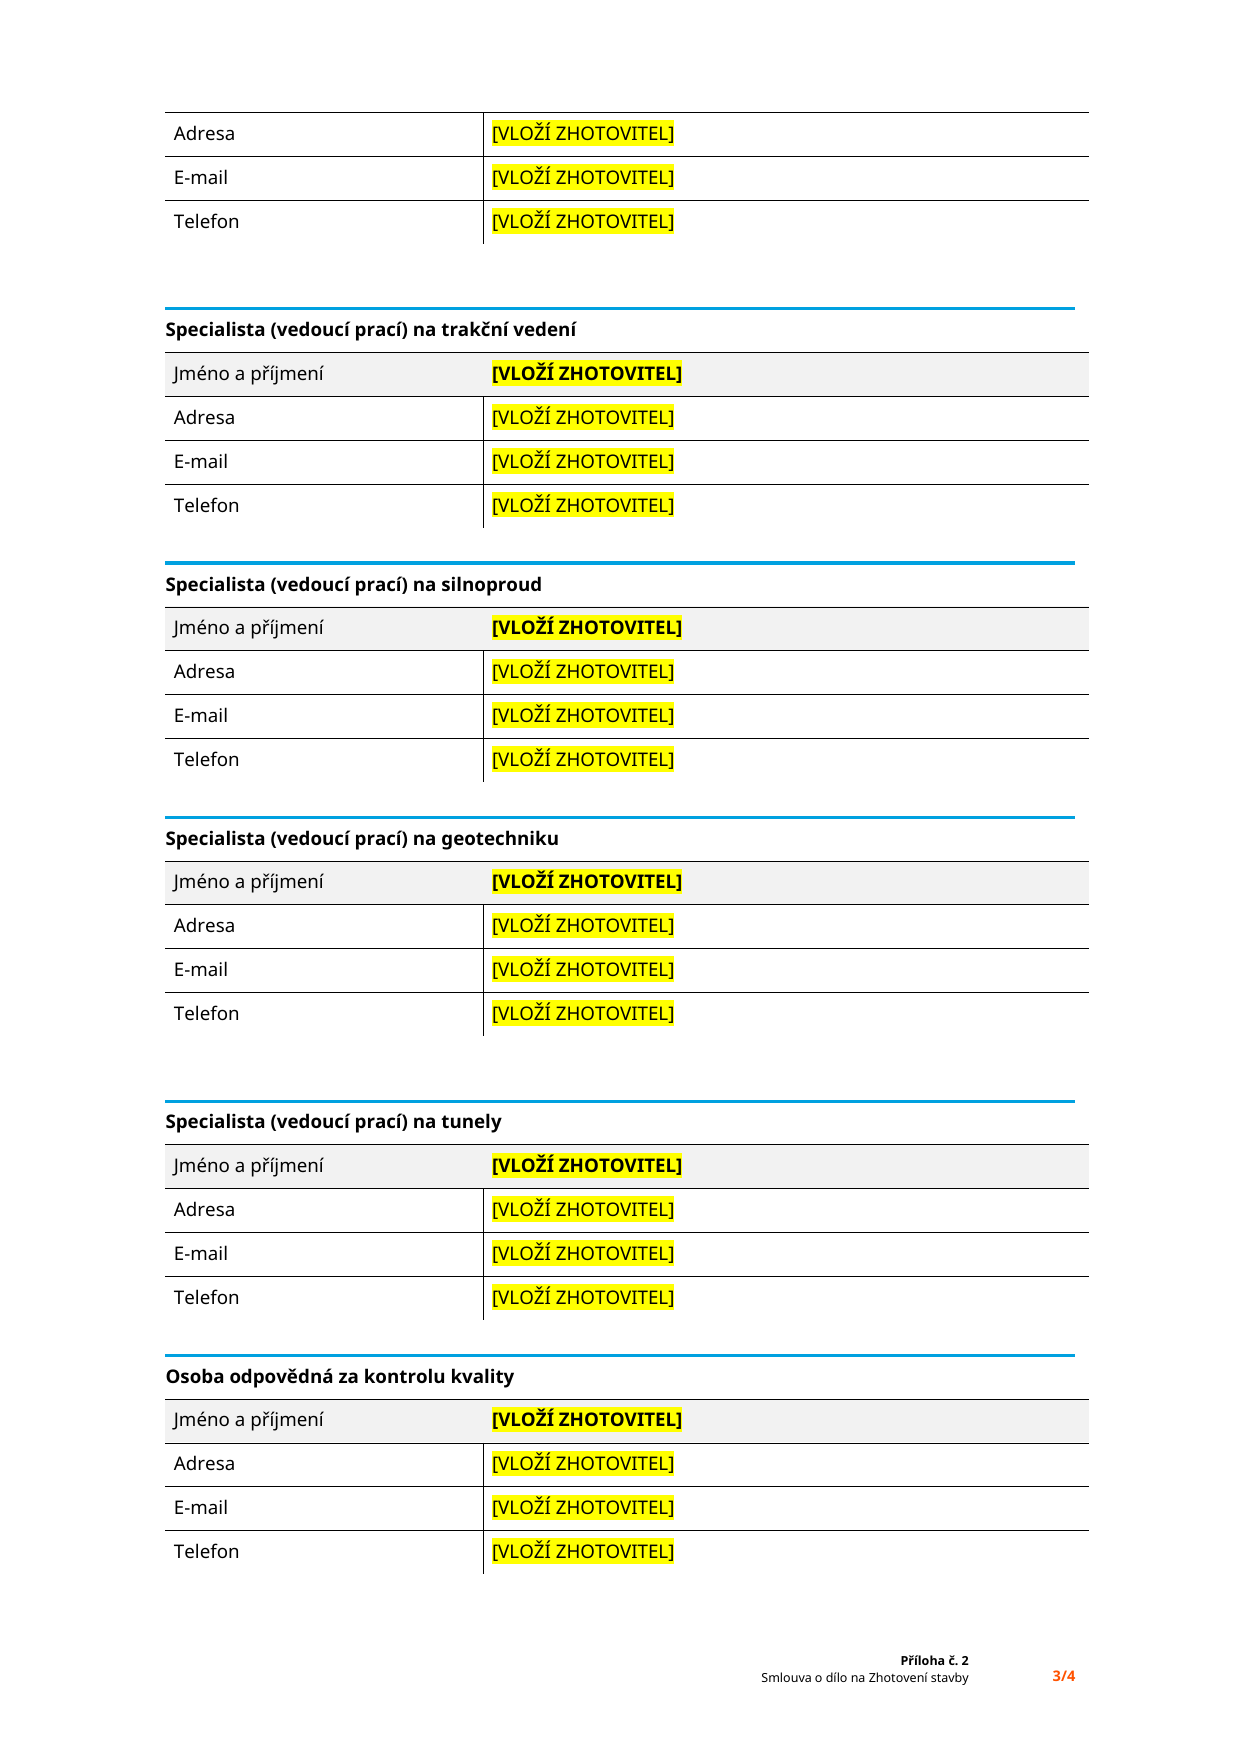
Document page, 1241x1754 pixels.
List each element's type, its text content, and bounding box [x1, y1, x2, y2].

table_cell [VLOŽÍ ZHOTOVITEL] [484, 993, 1089, 1036]
table_cell Telefon [165, 1531, 483, 1574]
table_cell [VLOŽÍ ZHOTOVITEL] [484, 695, 1089, 738]
table_cell Adresa [165, 1189, 483, 1232]
text Specialista (vedoucí prací) na silnoproud [165, 565, 1075, 596]
table_header [VLOŽÍ ZHOTOVITEL] [484, 353, 1089, 396]
table_cell E-mail [165, 1487, 483, 1530]
table_cell Telefon [165, 201, 483, 244]
table_cell [VLOŽÍ ZHOTOVITEL] [484, 739, 1089, 782]
table_cell [VLOŽÍ ZHOTOVITEL] [484, 651, 1089, 694]
table_cell Adresa [165, 397, 483, 440]
table_header [VLOŽÍ ZHOTOVITEL] [484, 608, 1089, 650]
table_cell E-mail [165, 695, 483, 738]
table_cell [VLOŽÍ ZHOTOVITEL] [484, 1233, 1089, 1276]
table_cell [VLOŽÍ ZHOTOVITEL] [484, 1531, 1089, 1574]
table_cell [VLOŽÍ ZHOTOVITEL] [484, 157, 1089, 200]
table_cell Adresa [165, 651, 483, 694]
table_header Jméno a příjmení [165, 1400, 484, 1442]
table_cell Adresa [165, 905, 483, 948]
table_header Jméno a příjmení [165, 1145, 484, 1188]
table_cell [VLOŽÍ ZHOTOVITEL] [484, 113, 1089, 156]
table_cell [VLOŽÍ ZHOTOVITEL] [484, 1189, 1089, 1232]
table_cell [VLOŽÍ ZHOTOVITEL] [484, 1487, 1089, 1530]
table_cell [VLOŽÍ ZHOTOVITEL] [484, 485, 1089, 528]
text Osoba odpovědná za kontrolu kvality [165, 1357, 1075, 1388]
table_header [VLOŽÍ ZHOTOVITEL] [484, 1400, 1089, 1442]
table_cell E-mail [165, 441, 483, 484]
text Specialista (vedoucí prací) na trakční vedení [165, 310, 1075, 342]
table_header Jméno a příjmení [165, 608, 484, 650]
table_cell [VLOŽÍ ZHOTOVITEL] [484, 1444, 1089, 1486]
table_header Jméno a příjmení [165, 862, 484, 904]
table_cell Adresa [165, 113, 483, 156]
table_cell Telefon [165, 993, 483, 1036]
table_cell E-mail [165, 1233, 483, 1276]
table_cell Adresa [165, 1444, 483, 1486]
table_cell [VLOŽÍ ZHOTOVITEL] [484, 201, 1089, 244]
table_cell E-mail [165, 157, 483, 200]
text Specialista (vedoucí prací) na tunely [165, 1103, 1075, 1134]
table_cell [VLOŽÍ ZHOTOVITEL] [484, 441, 1089, 484]
text Specialista (vedoucí prací) na geotechniku [165, 819, 1075, 851]
table_cell [VLOŽÍ ZHOTOVITEL] [484, 949, 1089, 992]
table_cell E-mail [165, 949, 483, 992]
table_header Jméno a příjmení [165, 353, 484, 396]
table_cell [VLOŽÍ ZHOTOVITEL] [484, 905, 1089, 948]
table_cell Telefon [165, 485, 483, 528]
table_header [VLOŽÍ ZHOTOVITEL] [484, 1145, 1089, 1188]
table_cell Telefon [165, 1277, 483, 1320]
table_cell [VLOŽÍ ZHOTOVITEL] [484, 397, 1089, 440]
table_cell [VLOŽÍ ZHOTOVITEL] [484, 1277, 1089, 1320]
table_header [VLOŽÍ ZHOTOVITEL] [484, 862, 1089, 904]
table_cell Telefon [165, 739, 483, 782]
